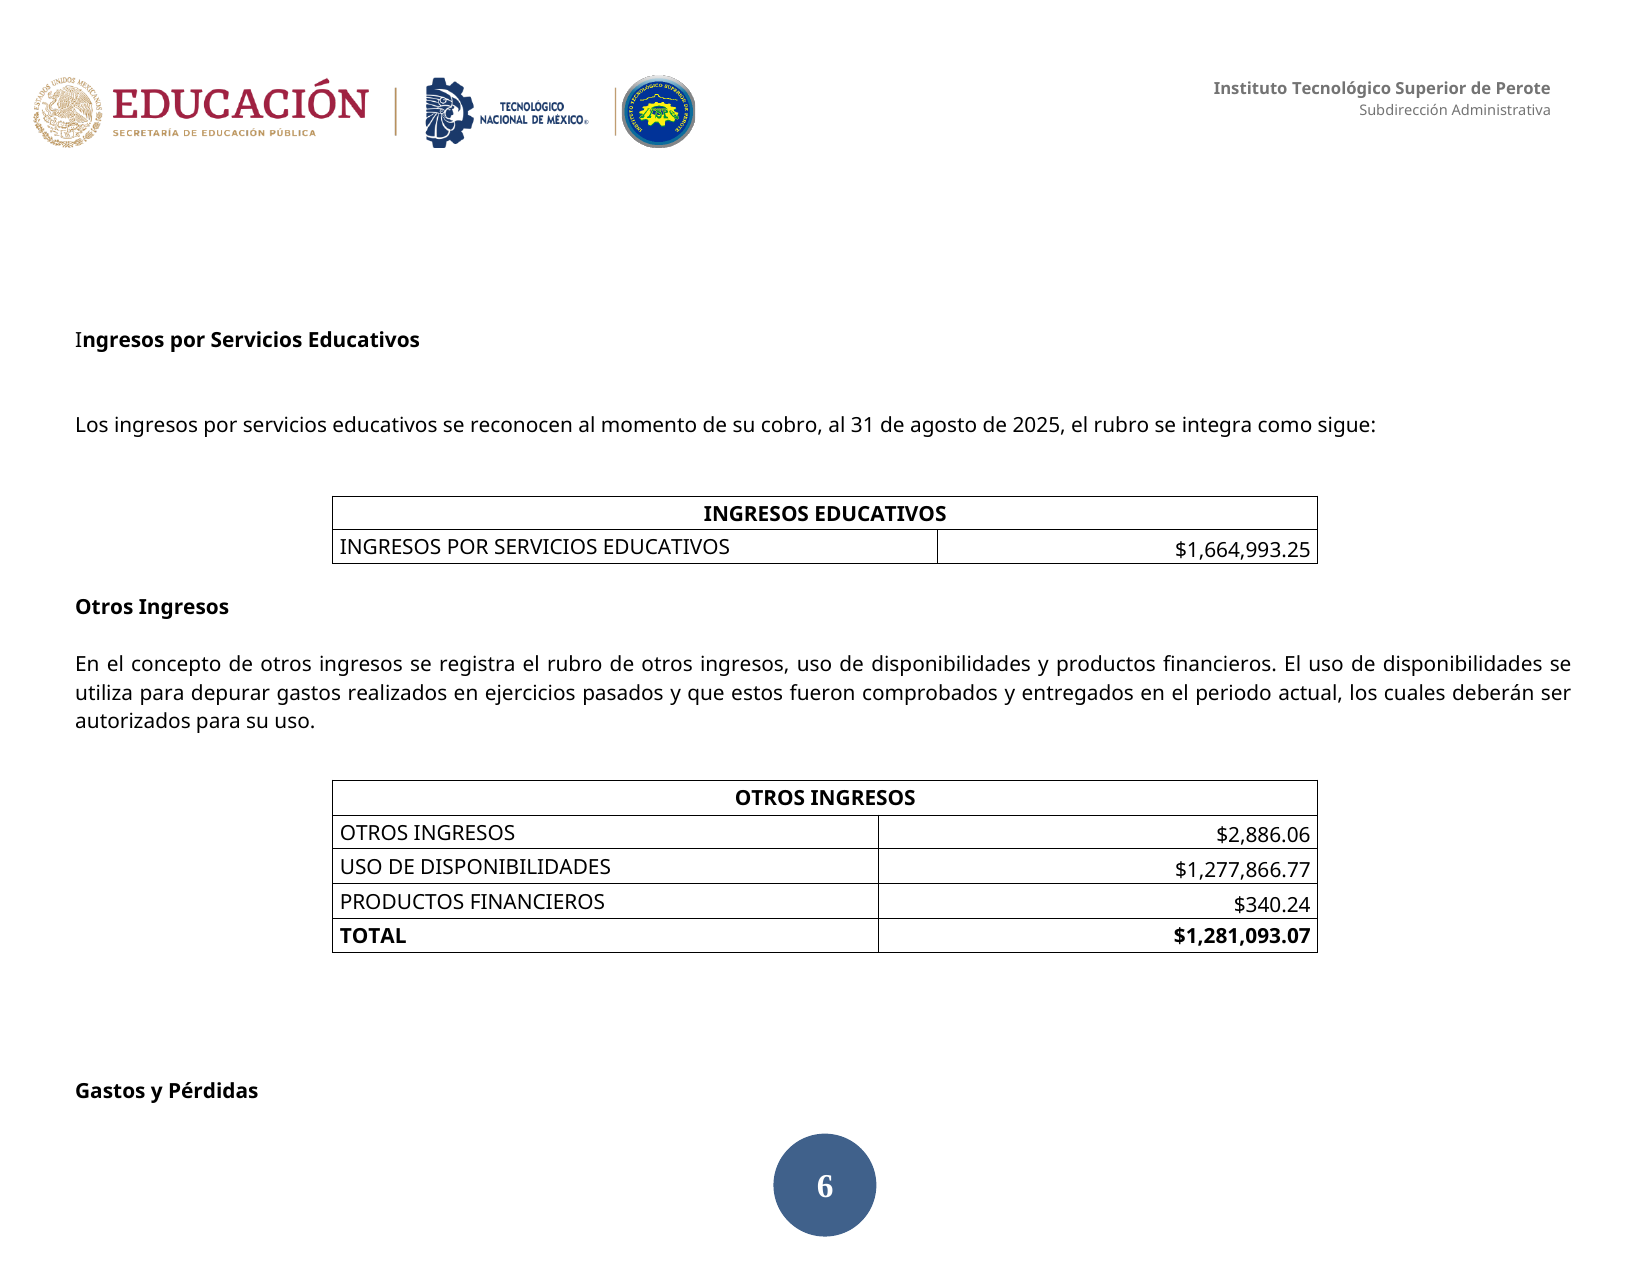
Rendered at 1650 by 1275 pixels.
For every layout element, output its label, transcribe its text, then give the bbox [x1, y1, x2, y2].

table_cell PRODUCTOS FINANCIEROS [333, 884, 878, 918]
text En el concepto de otros ingresos se registra el rubro de otros ingresos, uso de disponibilidades y productos financieros. El uso de disponibilidades se utiliza para depurar gastos realizados en ejercicios pasados y que estos fueron comprobados y entregados en el periodo actual, los cuales deberán ser autorizados para su uso. [75, 649, 1575, 735]
text Otros Ingresos [75, 593, 1575, 621]
table_cell TOTAL [333, 919, 878, 952]
table_cell $1,664,993.25 [938, 530, 1317, 563]
table_header OTROS INGRESOS [333, 781, 1317, 814]
table_cell $2,886.06 [879, 816, 1317, 848]
table_cell $1,281,093.07 [879, 919, 1317, 952]
text Ingresos por Servicios Educativos [75, 325, 1575, 353]
table_cell OTROS INGRESOS [333, 816, 878, 848]
table_cell $340.24 [879, 884, 1317, 918]
text Gastos y Pérdidas [75, 1076, 1575, 1104]
table_header INGRESOS EDUCATIVOS [333, 497, 1317, 529]
text Los ingresos por servicios educativos se reconocen al momento de su cobro, al 31 de agosto de 2025, el rubro se integra como sigue: [75, 410, 1575, 439]
table_cell $1,277,866.77 [879, 849, 1317, 883]
table_cell USO DE DISPONIBILIDADES [333, 849, 878, 883]
picture [26, 75, 696, 148]
table_cell INGRESOS POR SERVICIOS EDUCATIVOS [333, 530, 937, 563]
